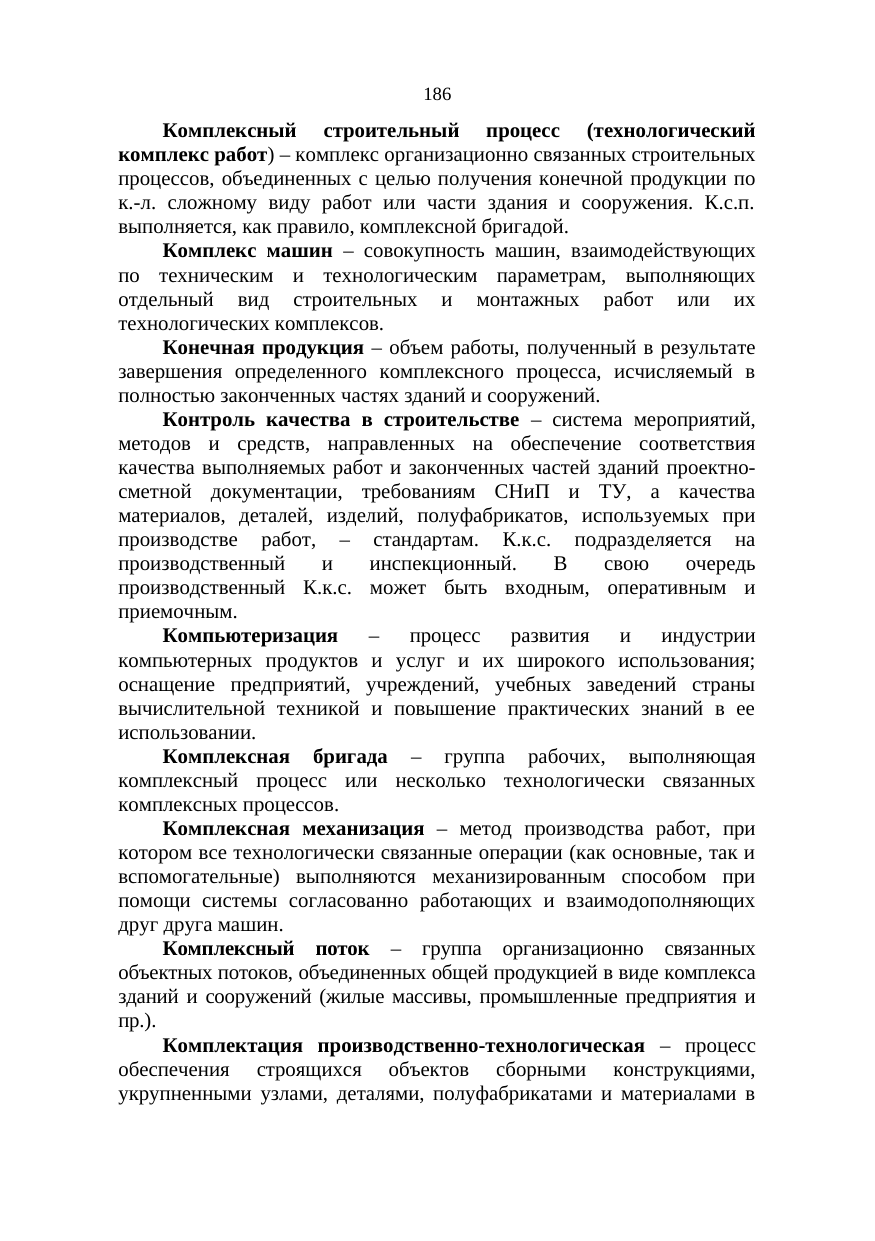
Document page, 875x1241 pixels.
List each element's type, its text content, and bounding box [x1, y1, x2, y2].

text Конечная продукция – объем работы, полученный в результате завершения определенного комплексного процесса, исчисляемый в полностью законченных частях зданий и сооружений. [118, 335, 756, 407]
text Компьютеризация – процесс развития и индустрии компьютерных продуктов и услуг и их широкого использования; оснащение предприятий, учреждений, учебных заведений страны вычислительной техникой и повышение практических знаний в ее использовании. [118, 623, 756, 744]
text Комплексная механизация – метод производства работ, при котором все технологически связанные операции (как основные, так и вспомогательные) выполняются механизированным способом при помощи системы согласованно работающих и взаимодополняющих друг друга машин. [118, 816, 756, 936]
text Комплексный строительный процесс (технологический комплекс работ) – комплекс организационно связанных строительных процессов, объединенных с целью получения конечной продукции по к.-л. сложному виду работ или части здания и сооружения. К.с.п. выполняется, как правило, комплексной бригадой. [118, 118, 756, 238]
text Комплексная бригада – группа рабочих, выполняющая комплексный процесс или несколько технологически связанных комплексных процессов. [118, 744, 756, 816]
text Комплекс машин – совокупность машин, взаимодействующих по техническим и технологическим параметрам, выполняющих отдельный вид строительных и монтажных работ или их технологических комплексов. [118, 238, 756, 335]
text Комплексный поток – группа организационно связанных объектных потоков, объединенных общей продукцией в виде комплекса зданий и сооружений (жилые массивы, промышленные предприятия и пр.). [118, 936, 756, 1032]
text Контроль качества в строительстве – система мероприятий, методов и средств, направленных на обеспечение соответствия качества выполняемых работ и законченных частей зданий проектно-сметной документации, требованиям СНиП и ТУ, а качества материалов, деталей, изделий, полуфабрикатов, используемых при производстве работ, – стандартам. К.к.с. подразделяется на производственный и инспекционный. В свою очередь производственный К.к.с. может быть входным, оперативным и приемочным. [118, 407, 756, 623]
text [118, 1032, 756, 1105]
